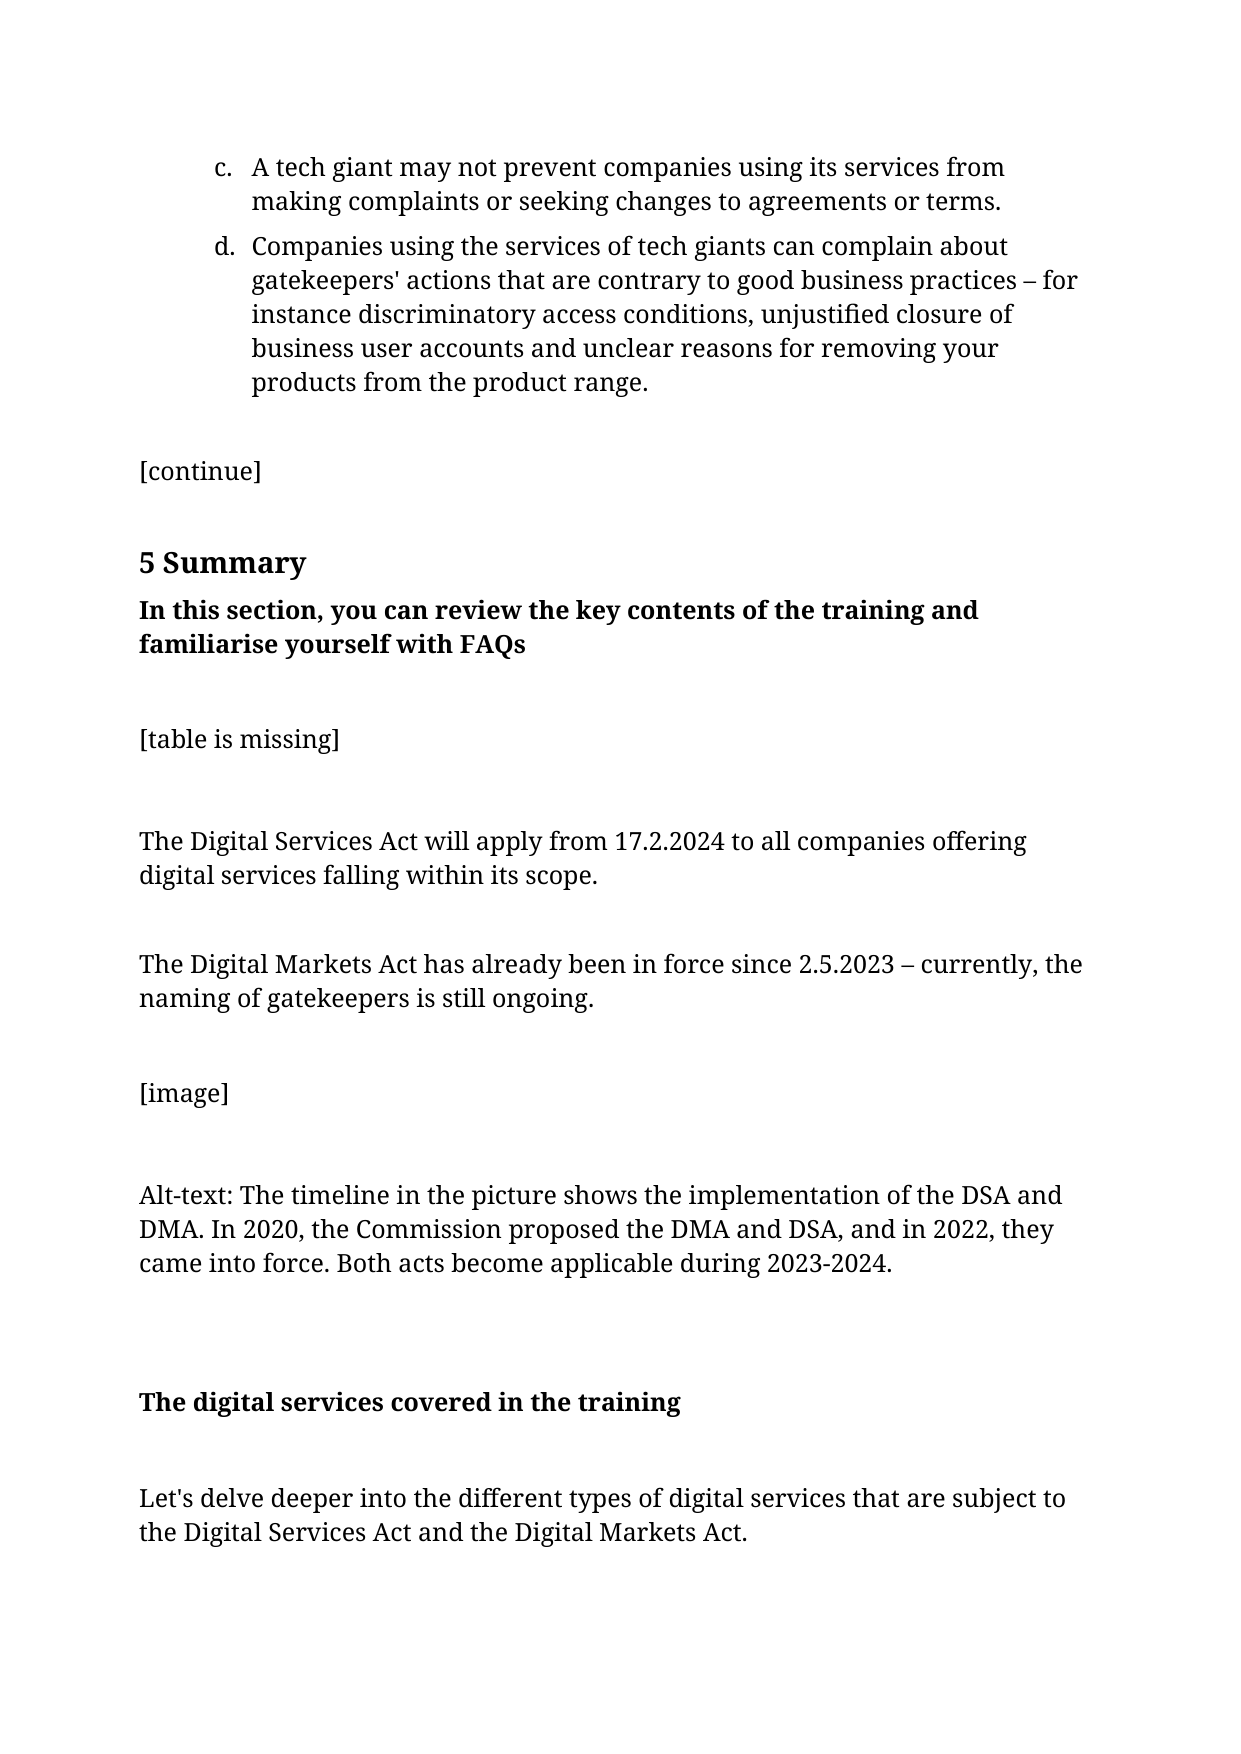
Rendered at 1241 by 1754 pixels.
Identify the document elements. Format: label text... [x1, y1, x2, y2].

list A tech giant may not prevent companies using its services from making complaints or seeking changes to agreements or terms. [214, 150, 1101, 218]
text Let's delve deeper into the different types of digital services that are subject to the Digital Services Act and the Digital Markets Act. [139, 1480, 1101, 1548]
text The Digital Services Act will apply from 17.2.2024 to all companies offering digital services falling within its scope. [139, 823, 1101, 892]
text 5 Summary [139, 543, 1101, 582]
text Alt-text: The timeline in the picture shows the implementation of the DSA and DMA. In 2020, the Commission proposed the DMA and DSA, and in 2022, they came into force. Both acts become applicable during 2023-2024. [139, 1177, 1101, 1279]
text The digital services covered in the training [139, 1385, 1101, 1419]
text In this section, you can review the key contents of the training and familiarise yourself with FAQs [139, 593, 1101, 661]
text [continue] [139, 454, 1101, 488]
text [table is missing] [139, 722, 1101, 756]
text The Digital Markets Act has already been in force since 2.5.2023 – currently, the naming of gatekeepers is still ongoing. [139, 947, 1101, 1015]
list Companies using the services of tech giants can complain about gatekeepers' actions that are contrary to good business practices – for instance discriminatory access conditions, unjustified closure of business user accounts and unclear reasons for removing your products from the product range. [214, 228, 1101, 399]
text [image] [139, 1076, 1101, 1110]
